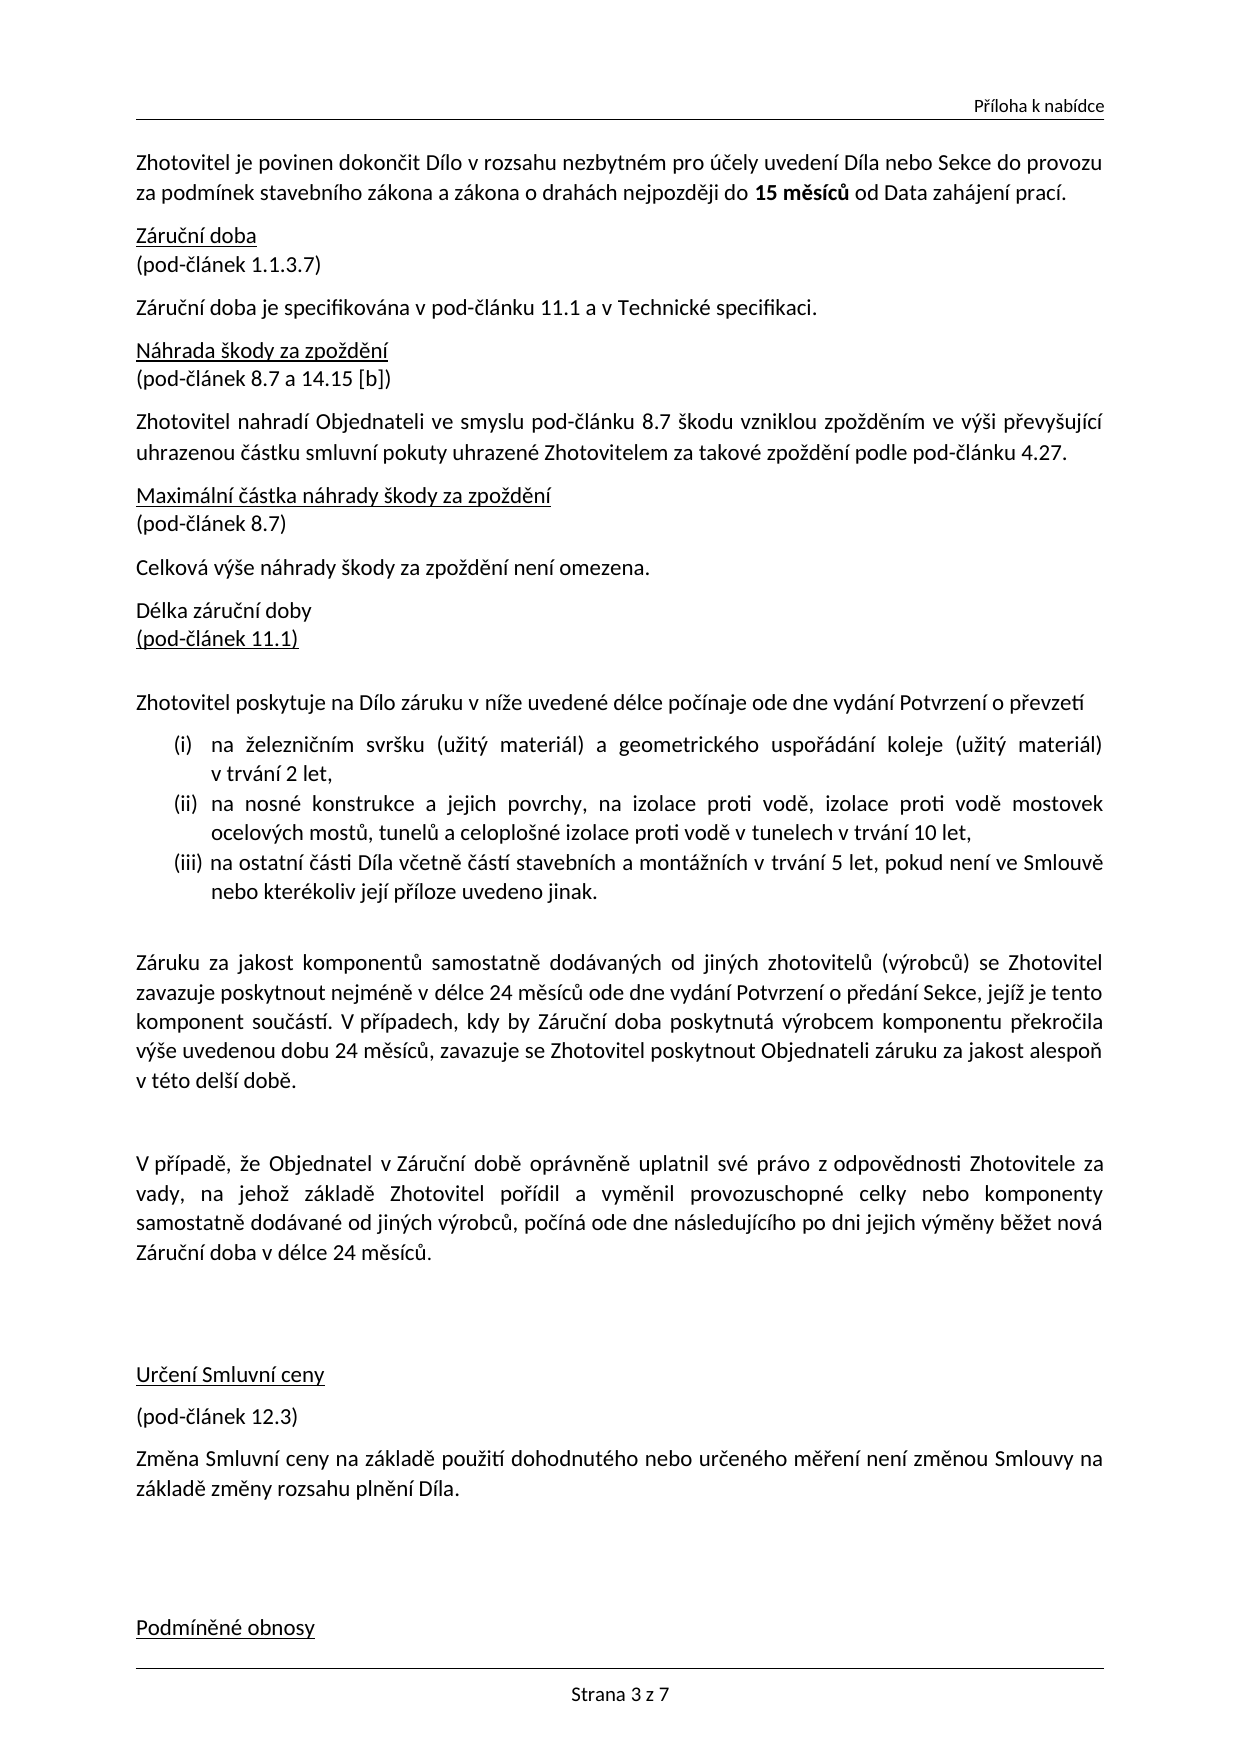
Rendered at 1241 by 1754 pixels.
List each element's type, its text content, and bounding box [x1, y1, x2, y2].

text Náhrada škody za zpoždění [136, 336, 1104, 364]
text Zhotovitel je povinen dokončit Dílo v rozsahu nezbytném pro účely uvedení Díla nebo Sekce do provozu za podmínek stavebního zákona a zákona o drahách nejpozději do 15 měsíců od Data zahájení prací. [136, 148, 1104, 206]
text Zhotovitel poskytuje na Dílo záruku v níže uvedené délce počínaje ode dne vydání Potvrzení o převzetí [136, 688, 1104, 716]
text Záruku za jakost komponentů samostatně dodávaných od jiných zhotovitelů (výrobců) se Zhotovitel zavazuje poskytnout nejméně v délce 24 měsíců ode dne vydání Potvrzení o předání Sekce, jejíž je tento komponent součástí. V případech, kdy by Záruční doba poskytnutá výrobcem komponentu překročila výše uvedenou dobu 24 měsíců, zavazuje se Zhotovitel poskytnout Objednateli záruku za jakost alespoň v této delší době. [136, 948, 1104, 1094]
text Zhotovitel nahradí Objednateli ve smyslu pod-článku 8.7 škodu vzniklou zpožděním ve výši převyšující uhrazenou částku smluvní pokuty uhrazené Zhotovitelem za takové zpoždění podle pod-článku 4.27. [136, 407, 1104, 466]
text V případě, že Objednatel v Záruční době oprávněně uplatnil své právo z odpovědnosti Zhotovitele za vady, na jehož základě Zhotovitel pořídil a vyměnil provozuschopné celky nebo komponenty samostatně dodávané od jiných výrobců, počíná ode dne následujícího po dni jejich výměny běžet nová Záruční doba v délce 24 měsíců. [136, 1149, 1104, 1266]
text Záruční doba [136, 222, 1104, 250]
text (pod-článek 1.1.3.7) [136, 250, 1104, 278]
text Určení Smluvní ceny [136, 1361, 1104, 1388]
list na železničním svršku (užitý materiál) a geometrického uspořádání koleje (užitý materiál) v trvání 2 let, [173, 730, 1104, 787]
text Změna Smluvní ceny na základě použití dohodnutého nebo určeného měření není změnou Smlouvy na základě změny rozsahu plnění Díla. [136, 1444, 1104, 1502]
list na nosné konstrukce a jejich povrchy, na izolace proti vodě, izolace proti vodě mostovek ocelových mostů, tunelů a celoplošné izolace proti vodě v tunelech v trvání 10 let, [173, 789, 1104, 846]
text Délka záruční doby [136, 596, 1104, 624]
text (pod-článek 8.7 a 14.15 [b]) [136, 364, 1104, 392]
text (pod-článek 11.1) [136, 624, 1104, 652]
text Maximální částka náhrady škody za zpoždění [136, 481, 1104, 509]
list na ostatní části Díla včetně částí stavebních a montážních v trvání 5 let, pokud není ve Smlouvě nebo kterékoliv její příloze uvedeno jinak. [173, 848, 1104, 905]
text Záruční doba je specifikována v pod-článku 11.1 a v Technické specifikaci. [136, 293, 1104, 321]
text Celková výše náhrady škody za zpoždění není omezena. [136, 553, 1104, 581]
text Podmíněné obnosy [136, 1613, 1104, 1641]
text (pod-článek 12.3) [136, 1402, 1104, 1430]
text (pod-článek 8.7) [136, 509, 1104, 537]
